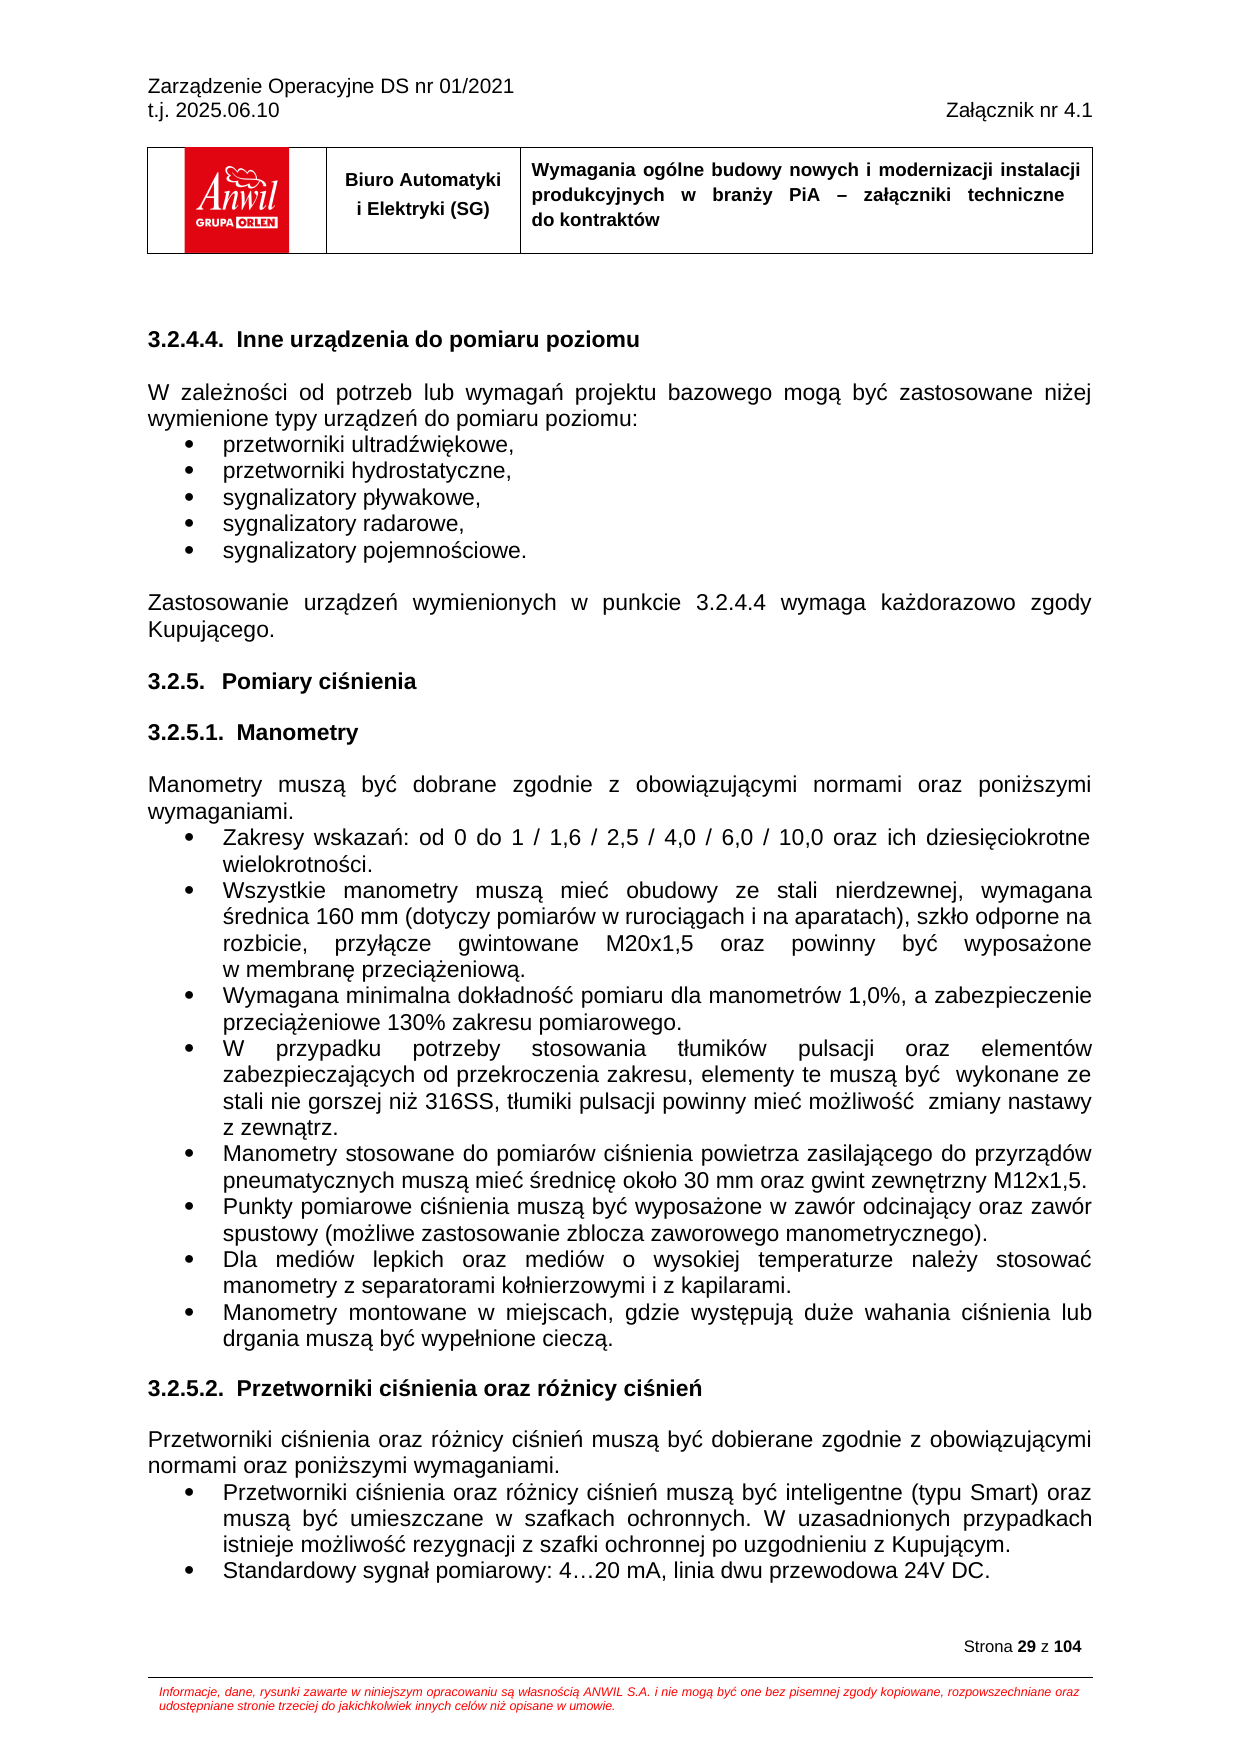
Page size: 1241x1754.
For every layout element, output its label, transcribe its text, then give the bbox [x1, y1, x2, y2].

text Zastosowanie urządzeń wymienionych w punkcie 3.2.4.4 wymaga każdorazowo zgody Kupującego. [148, 589, 1092, 642]
subtitle Przetworniki ciśnienia oraz różnicy ciśnień [148, 1375, 1092, 1402]
list Manometry stosowane do pomiarów ciśnienia powietrza zasilającego do przyrządów pneumatycznych muszą mieć średnicę około oraz gwint zewnętrzny M12x1,5. [185, 1140, 1092, 1193]
list Wymagana minimalna dokładność pomiaru dla manometrów 1,0%, a zabezpieczenie przeciążeniowe 130% zakresu pomiarowego. [185, 982, 1092, 1035]
list sygnalizatory radarowe, [185, 510, 1092, 537]
list sygnalizatory pojemnościowe. [185, 537, 1092, 563]
list Wszystkie manometry muszą mieć obudowy ze stali nierdzewnej, wymagana średnica (dotyczy pomiarów w rurociągach i na aparatach), szkło odporne na rozbicie, przyłącze gwintowane M20x1,5 oraz powinny być wyposażone w membranę przeciążeniową. [185, 877, 1092, 982]
list przetworniki hydrostatyczne, [185, 457, 1092, 484]
subtitle Manometry [148, 719, 1092, 745]
list przetworniki ultradźwiękowe, [185, 431, 1092, 457]
list Punkty pomiarowe ciśnienia muszą być wyposażone w zawór odcinający oraz zawór spustowy (możliwe zastosowanie zblocza zaworowego manometrycznego). [185, 1193, 1092, 1246]
list Zakresy wskazań: od 0 do 1 / 1,6 / 2,5 / 4,0 / 6,0 / 10,0 oraz ich dziesięciokrotne wielokrotności. [185, 824, 1092, 877]
text W zależności od potrzeb lub wymagań projektu bazowego mogą być zastosowane niżej wymienione typy urządzeń do pomiaru poziomu: [148, 378, 1092, 431]
list W przypadku potrzeby stosowania tłumików pulsacji oraz elementów zabezpieczających od przekroczenia zakresu, elementy te muszą być wykonane ze stali nie gorszej niż 316SS, tłumiki pulsacji powinny mieć możliwość zmiany nastawy z zewnątrz. [185, 1035, 1092, 1140]
list Dla mediów lepkich oraz mediów o wysokiej temperaturze należy stosować manometry z separatorami kołnierzowymi i z kapilarami. [185, 1246, 1092, 1298]
picture [184, 147, 290, 253]
list Standardowy sygnał pomiarowy: 4…20 mA, linia dwu przewodowa 24V DC. [185, 1557, 1092, 1584]
subtitle Pomiary ciśnienia [148, 668, 1092, 695]
subtitle Inne urządzenia do pomiaru poziomu [148, 326, 1092, 352]
text Przetworniki ciśnienia oraz różnicy ciśnień muszą być dobierane zgodnie z obowiązującymi normami oraz poniższymi wymaganiami. [148, 1426, 1092, 1478]
list Manometry montowane w miejscach, gdzie występują duże wahania ciśnienia lub drgania muszą być wypełnione cieczą. [185, 1298, 1092, 1351]
text Manometry muszą być dobrane zgodnie z obowiązującymi normami oraz poniższymi wymaganiami. [148, 771, 1092, 824]
list sygnalizatory pływakowe, [185, 484, 1092, 510]
list Przetworniki ciśnienia oraz różnicy ciśnień muszą być inteligentne (typu Smart) oraz muszą być umieszczane w szafkach ochronnych. W uzasadnionych przypadkach istnieje możliwość rezygnacji z szafki ochronnej po uzgodnieniu z Kupującym. [185, 1478, 1092, 1557]
